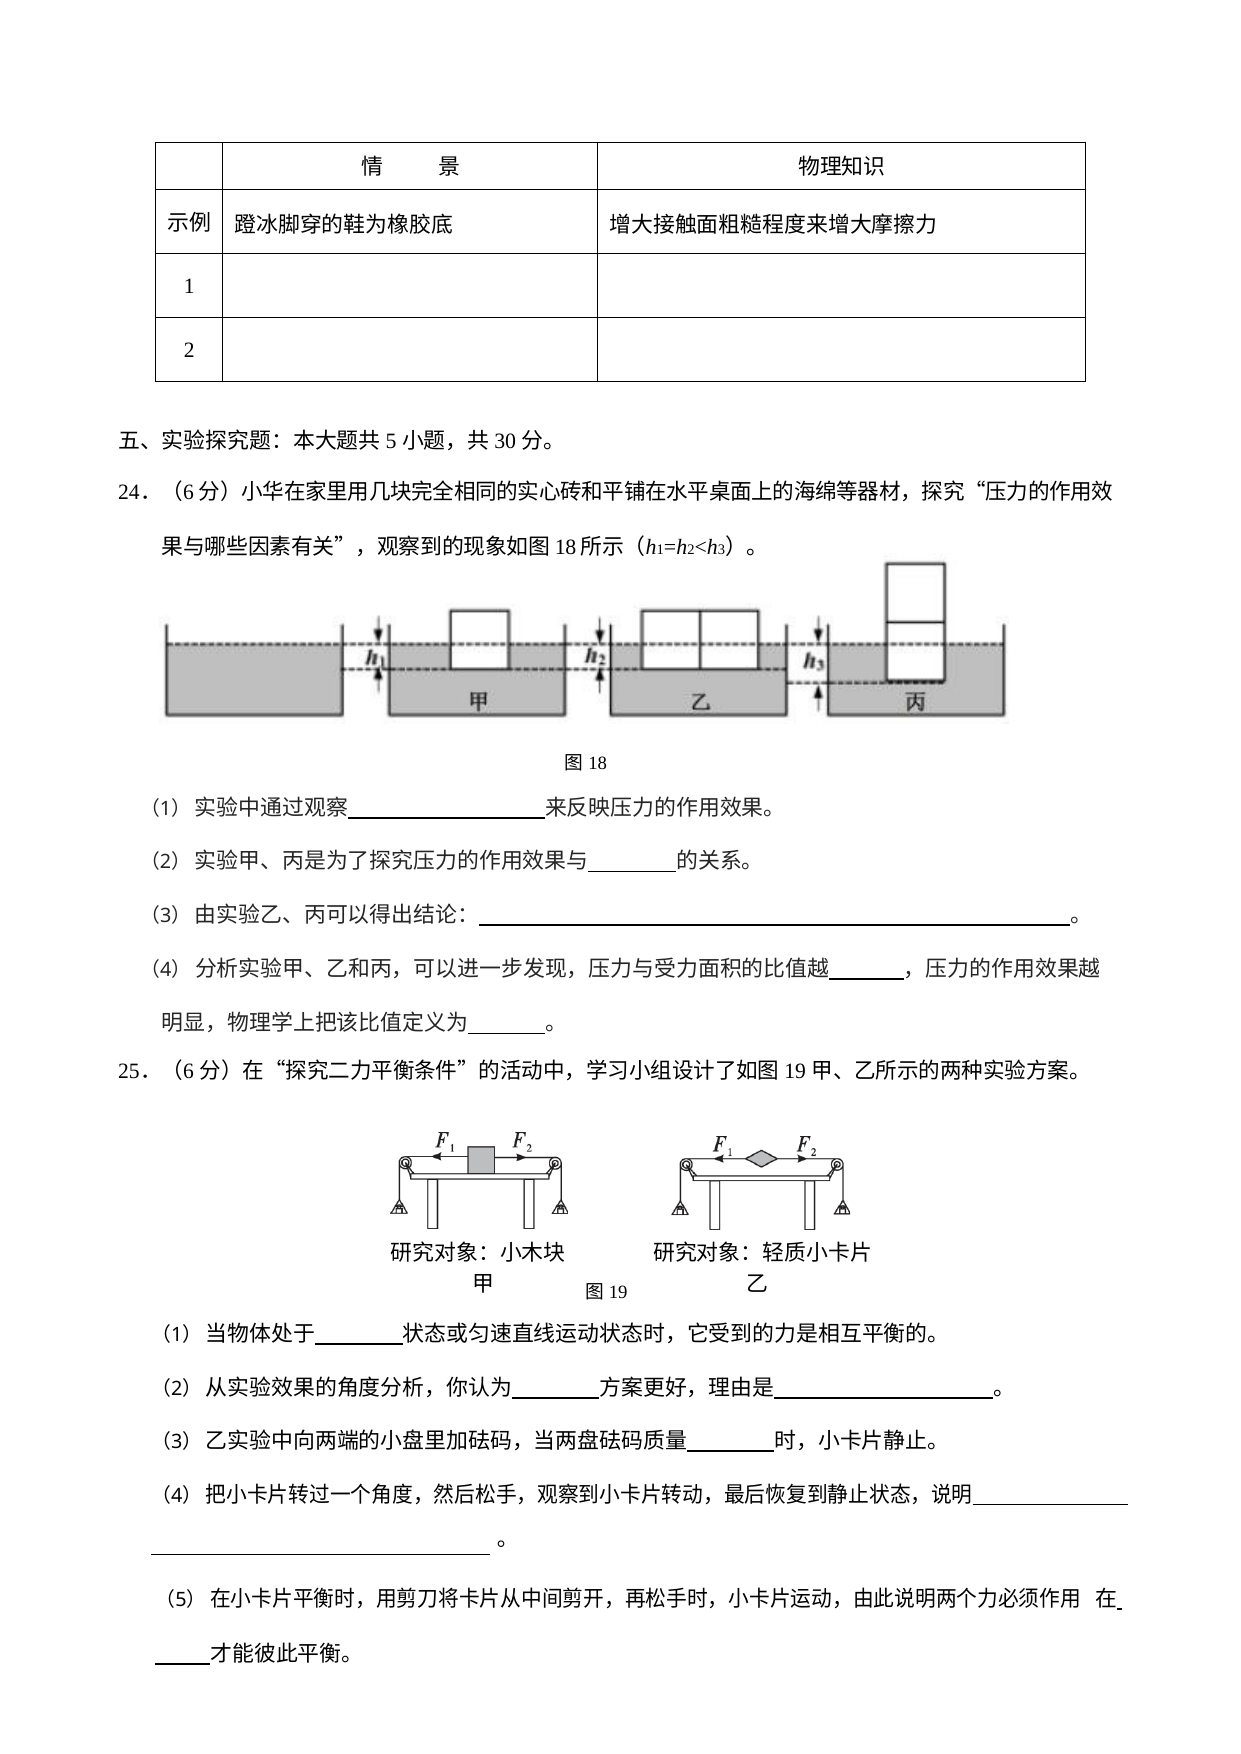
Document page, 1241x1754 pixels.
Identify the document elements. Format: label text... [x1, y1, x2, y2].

table_header 物理知识 [598, 143, 1085, 189]
text 。 [151, 1529, 1146, 1559]
list 把小卡片转过一个角度，然后松手，观察到小卡片转动，最后恢复到静止状态，说明 [151, 1477, 1146, 1508]
text 24．（6分）小华在家里用几块完全相同的实心砖和平铺在水平桌面上的海绵等器材，探究“压力的作用效果与哪些因素有关”，观察到的现象如图18所示（h1=h2<h3）。 [118, 474, 1122, 560]
table_cell [598, 318, 1085, 381]
table_cell [223, 254, 597, 317]
list 乙实验中向两端的小盘里加砝码，当两盘砝码质量 时，小卡片静止。 [151, 1423, 1146, 1455]
text 图 18 [106, 750, 1065, 775]
picture [390, 1132, 568, 1229]
table_header [156, 143, 222, 189]
table_cell 蹬冰脚穿的鞋为橡胶底 [223, 190, 597, 253]
list 当物体处于 状态或匀速直线运动状态时，它受到的力是相互平衡的。 [151, 1316, 1146, 1348]
list 由实验乙、丙可以得出结论： 。 [140, 897, 1146, 929]
table_cell 增大接触面粗糙程度来增大摩擦力 [598, 190, 1085, 253]
text 研究对象：小木块 研究对象：轻质小卡片 [115, 1136, 1146, 1267]
table_cell [598, 254, 1085, 317]
list 实验甲、丙是为了探究压力的作用效果与 的关系。 [140, 843, 1146, 875]
text 25．（6 分）在“探究二力平衡条件”的活动中，学习小组设计了如图 19 甲、乙所示的两种实验方案。 [118, 1060, 1146, 1083]
list 实验中通过观察 来反映压力的作用效果。 [140, 790, 1146, 822]
table_cell 示例 [156, 190, 222, 253]
list 分析实验甲、乙和丙，可以进一步发现，压力与受力面积的比值越 ，压力的作用效果越明显，物理学上把该比值定义为 。 [140, 951, 1122, 1037]
table_cell 2 [156, 318, 222, 381]
picture [671, 1136, 851, 1230]
list 从实验效果的角度分析，你认为 方案更好，理由是 。 [151, 1370, 1146, 1401]
list 在小卡片平衡时，用剪刀将卡片从中间剪开，再松手时，小卡片运动，由此说明两个力必须作用 在 才能彼此平衡。 [155, 1581, 1122, 1668]
text 五、实验探究题：本大题共 5 小题，共 30 分。 [118, 423, 1146, 455]
table_header 情 景 [223, 143, 597, 189]
picture [158, 560, 1009, 724]
table_cell [223, 318, 597, 381]
text 甲 图 19 乙 [106, 1268, 1134, 1305]
table_cell 1 [156, 254, 222, 317]
